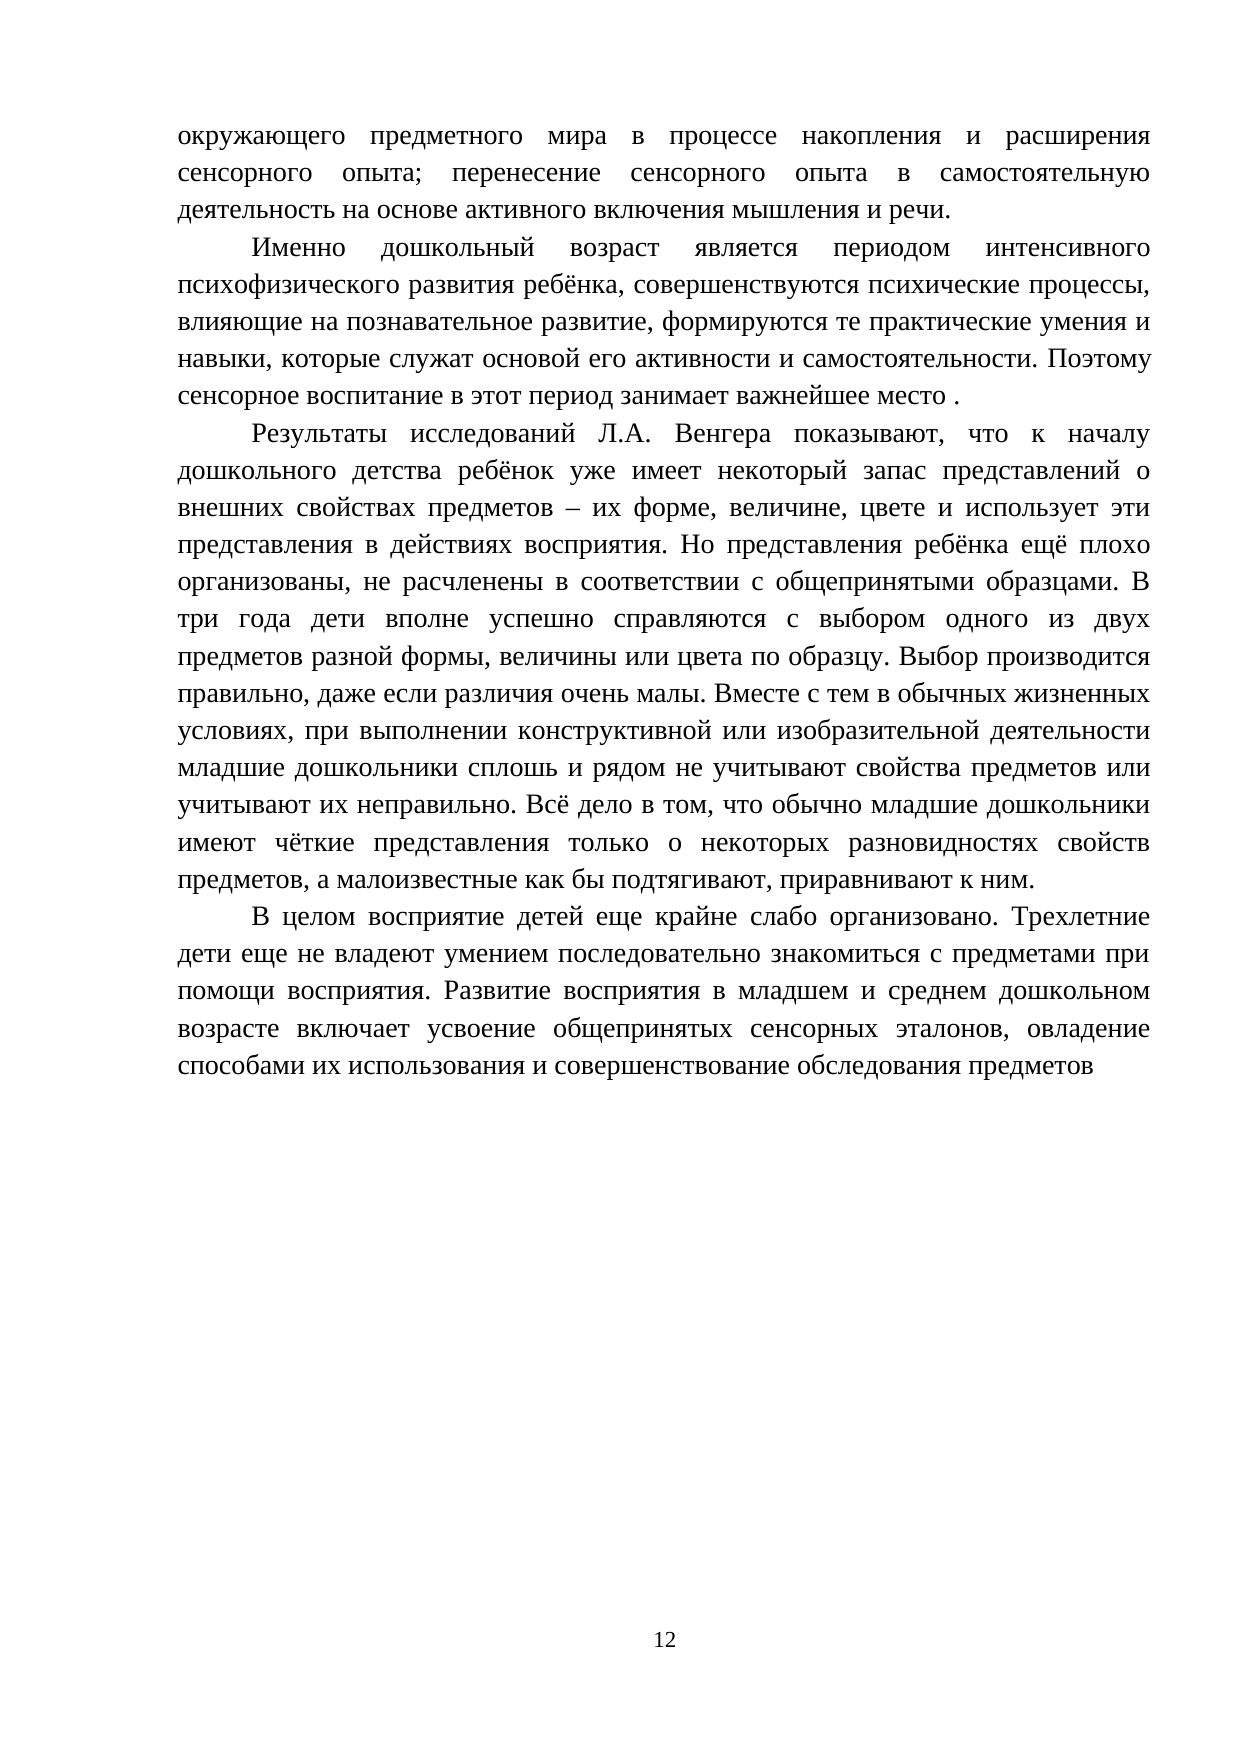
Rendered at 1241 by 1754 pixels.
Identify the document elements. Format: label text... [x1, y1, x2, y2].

text Именно дошкольный возраст является периодом интенсивного психофизического развития ребёнка, совершенствуются психические процессы, влияющие на познавательное развитие, формируются те практические умения и навыки, которые служат основой его активности и самостоятельности. Поэтому сенсорное воспитание в этот период занимает важнейшее место . [177, 230, 1152, 411]
text В целом восприятие детей еще крайне слабо организовано. Трехлетние дети еще не владеют умением последовательно знакомиться с предметами при помощи восприятия. Развитие восприятия в младшем и среднем дошкольном возрасте включает усвоение общепринятых сенсорных эталонов, овладение способами их использования и совершенствование обследования предметов [177, 899, 1152, 1080]
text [177, 118, 1152, 225]
text Результаты исследований Л.А. Венгера показывают, что к началу дошкольного детства ребёнок уже имеет некоторый запас представлений о внешних свойствах предметов – их форме, величине, цвете и использует эти представления в действиях восприятия. Но представления ребёнка ещё плохо организованы, не расчленены в соответствии с общепринятыми образцами. В три года дети вполне успешно справляются с выбором одного из двух предметов разной формы, величины или цвета по образцу. Выбор производится правильно, даже если различия очень малы. Вместе с тем в обычных жизненных условиях, при выполнении конструктивной или изобразительной деятельности младшие дошкольники сплошь и рядом не учитывают свойства предметов или учитывают их неправильно. Всё дело в том, что обычно младшие дошкольники имеют чёткие представления только о некоторых разновидностях свойств предметов, а малоизвестные как бы подтягивают, приравнивают к ним. [177, 416, 1152, 894]
